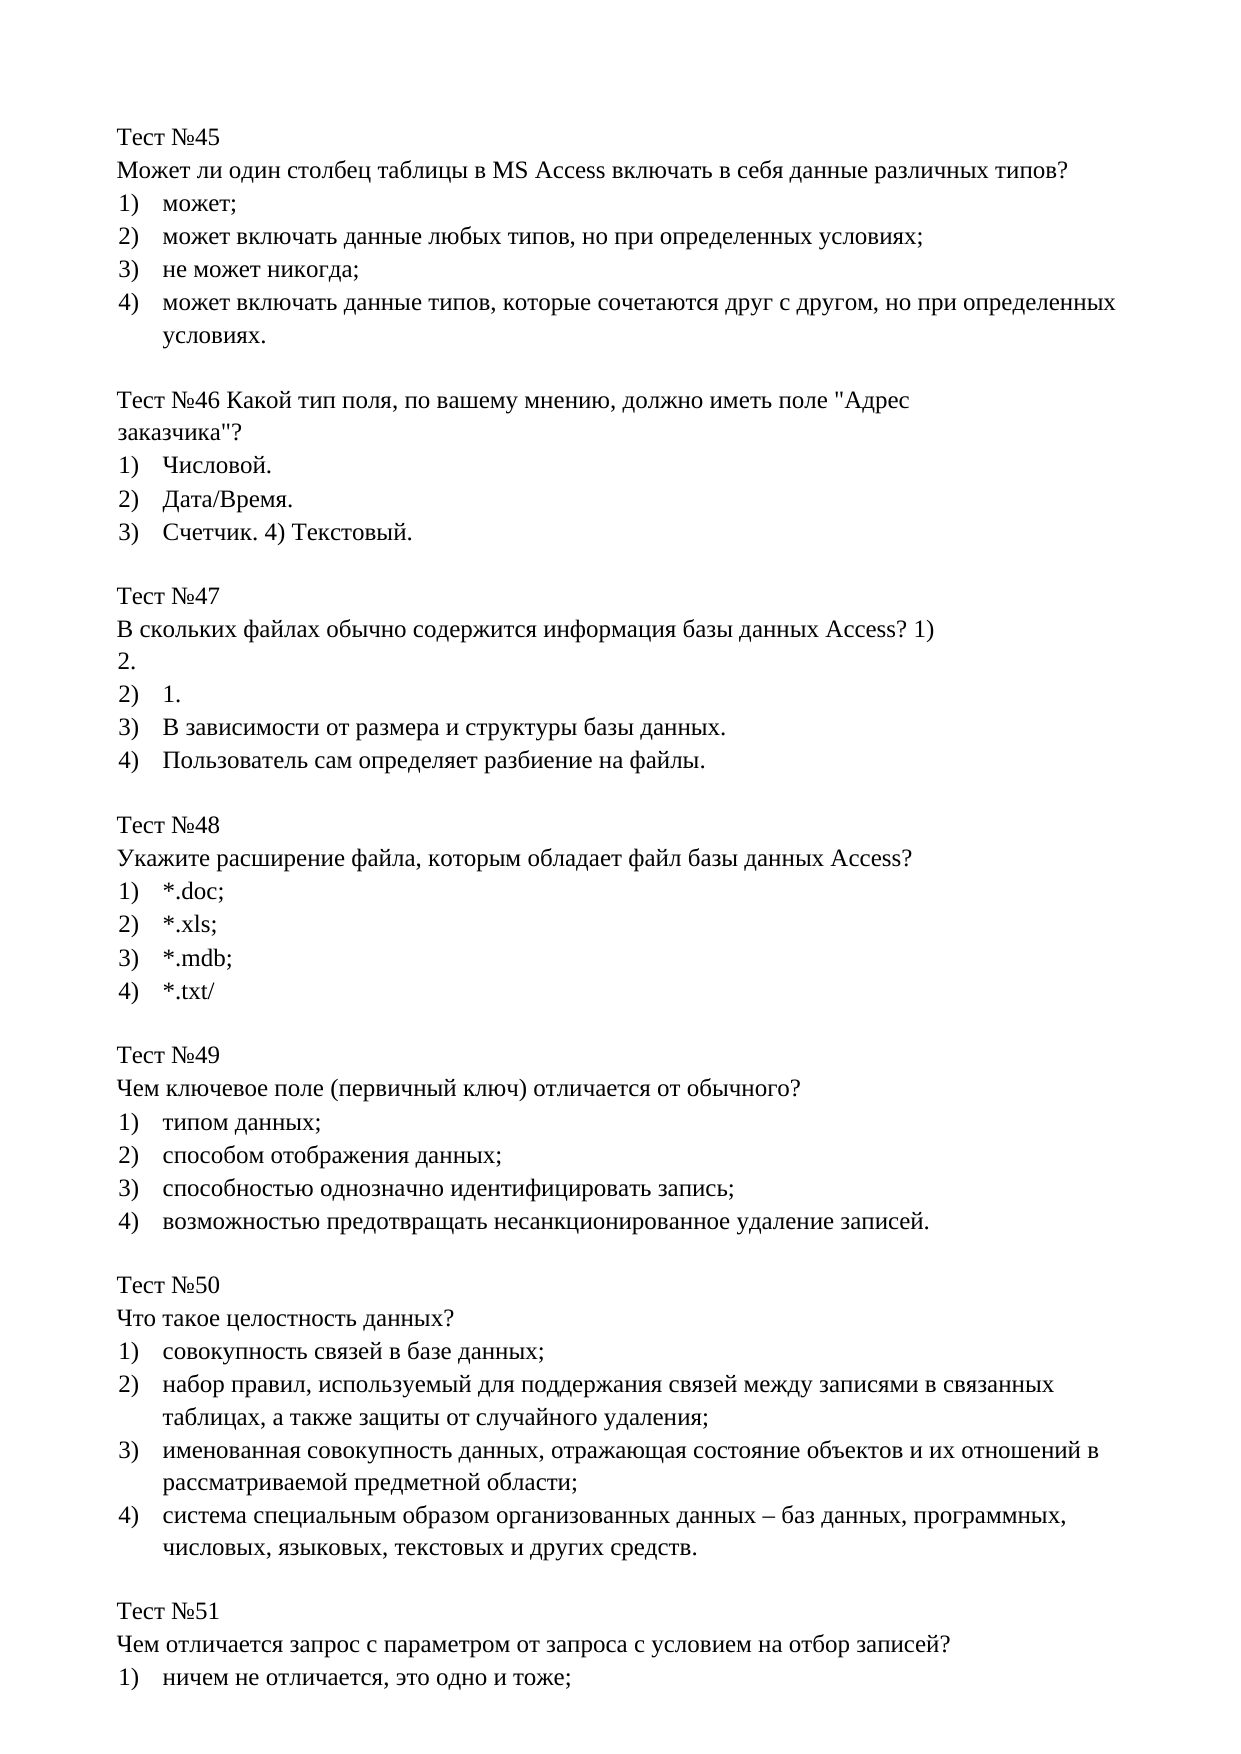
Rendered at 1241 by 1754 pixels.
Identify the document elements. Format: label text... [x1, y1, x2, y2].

text Чем отличается запрос с параметром от запроса с условием на отбор записей? [116, 1629, 1164, 1658]
text В скольких файлах обычно содержится информация базы данных Access? 1) 2. [116, 614, 936, 675]
text Тест №48 [116, 810, 1164, 839]
list *.mdb; [118, 943, 1164, 971]
list Счетчик. 4) Текстовый. [118, 517, 1164, 546]
list может; [118, 188, 1164, 217]
text Тест №50 [116, 1270, 1164, 1299]
list типом данных; [118, 1107, 1164, 1135]
list совокупность связей в базе данных; [118, 1336, 1164, 1365]
list *.xls; [118, 909, 1164, 938]
text условиях. [162, 321, 1164, 349]
list 1. [118, 679, 1164, 708]
list Числовой. [118, 451, 1164, 479]
list В зависимости от размера и структуры базы данных. [118, 712, 1164, 741]
list способностью однозначно идентифицировать запись; [118, 1173, 1164, 1202]
text Тест №49 [116, 1040, 1164, 1069]
text Что такое целостность данных? [116, 1303, 1164, 1332]
list *.doc; [118, 876, 1164, 905]
list система специальным образом организованных данных – баз данных, программных, числовых, языковых, текстовых и других средств. [118, 1500, 1164, 1561]
list Пользователь сам определяет разбиение на файлы. [118, 746, 1164, 774]
list *.txt/ [118, 976, 1164, 1004]
text Укажите расширение файла, которым обладает файл базы данных Access? [116, 843, 1164, 872]
text Чем ключевое поле (первичный ключ) отличается от обычного? [116, 1073, 1164, 1102]
text Тест №51 [116, 1596, 1164, 1625]
text Тест №46 Какой тип поля, по вашему мнению, должно иметь поле "Адрес заказчика"? [116, 385, 932, 446]
list не может никогда; [118, 254, 1164, 283]
list возможностью предотвращать несанкционированное удаление записей. [118, 1206, 1164, 1235]
list может включать данные типов, которые сочетаются друг с другом, но при определенных [118, 287, 1164, 316]
list способом отображения данных; [118, 1140, 1164, 1168]
text Тест №47 [116, 581, 1164, 609]
text Тест №45 [116, 122, 1164, 151]
list ничем не отличается, это одно и тоже; [118, 1662, 1164, 1691]
text Может ли один столбец таблицы в MS Access включать в себя данные различных типов? [116, 155, 1164, 184]
list Дата/Время. [118, 484, 1164, 512]
list именованная совокупность данных, отражающая состояние объектов и их отношений в рассматриваемой предметной области; [118, 1435, 1164, 1496]
list может включать данные любых типов, но при определенных условиях; [118, 221, 1164, 250]
list набор правил, используемый для поддержания связей между записями в связанных таблицах, а также защиты от случайного удаления; [118, 1369, 1164, 1430]
